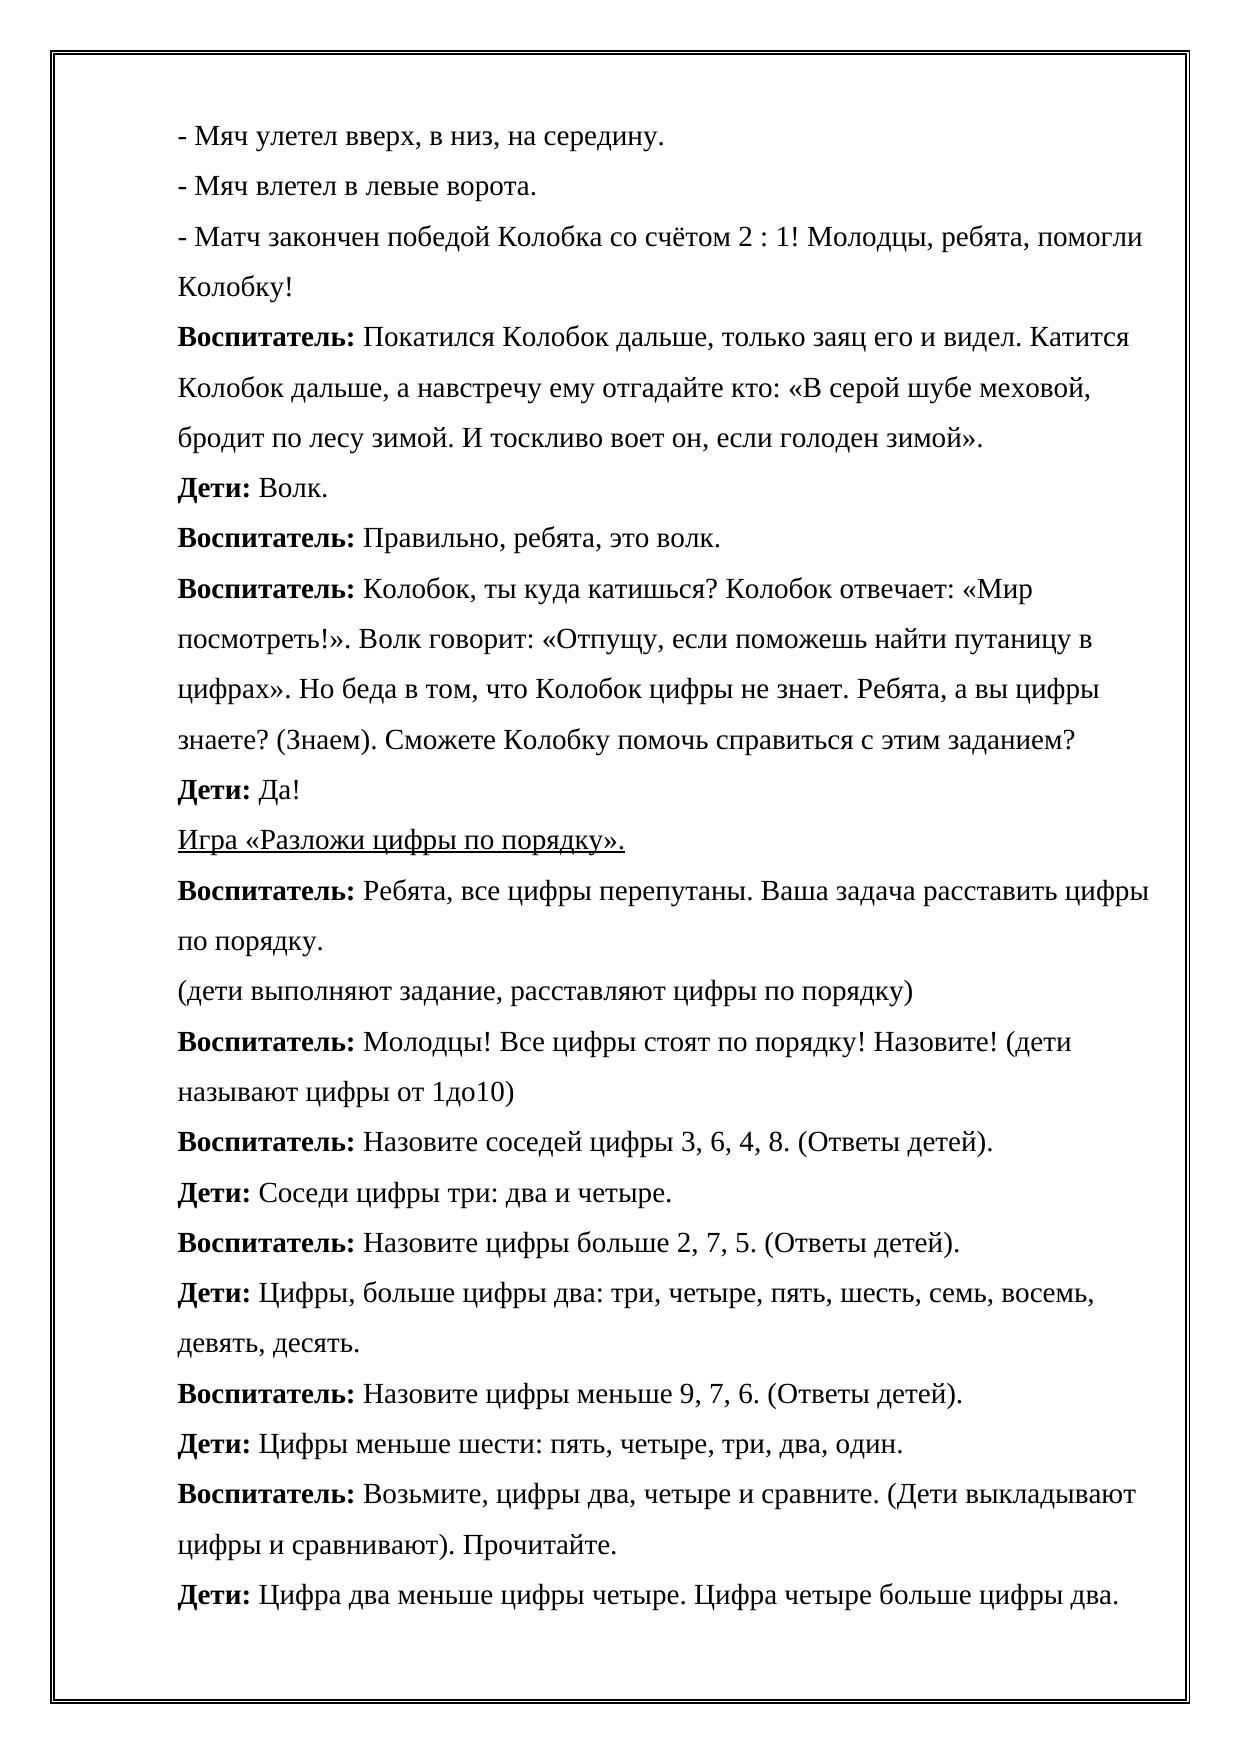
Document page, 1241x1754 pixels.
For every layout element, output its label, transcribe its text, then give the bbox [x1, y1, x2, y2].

text Воспитатель: Молодцы! Все цифры стоят по порядку! Назовите! (дети называют цифры от 1до10) [177, 1024, 1152, 1108]
text Воспитатель: Возьмите, цифры два, четыре и сравните. (Дети выкладывают цифры и сравнивают). Прочитайте. [177, 1477, 1152, 1560]
text - Мяч влетел в левые ворота. [177, 168, 1152, 202]
text Дети: Цифры меньше шести: пять, четыре, три, два, один. [177, 1426, 1152, 1460]
text Воспитатель: Правильно, ребята, это волк. [177, 521, 1152, 554]
text Воспитатель: Назовите соседей цифры 3, 6, 4, 8. (Ответы детей). [177, 1124, 1152, 1158]
text Игра «Разложи цифры по порядку». [177, 822, 1152, 856]
text Воспитатель: Назовите цифры больше 2, 7, 5. (Ответы детей). [177, 1225, 1152, 1258]
text Воспитатель: Ребята, все цифры перепутаны. Ваша задача расставить цифры по порядку. [177, 873, 1152, 957]
text Дети: Волк. [177, 470, 1152, 504]
text Воспитатель: Покатился Колобок дальше, только заяц его и видел. Катится Колобок дальше, а навстречу ему отгадайте кто: «В серой шубе меховой, бродит по лесу зимой. И тоскливо воет он, если голоден зимой». [177, 319, 1152, 453]
text Дети: Цифра два меньше цифры четыре. Цифра четыре больше цифры два. [177, 1577, 1152, 1611]
text (дети выполняют задание, расставляют цифры по порядку) [177, 973, 1152, 1007]
text Дети: Цифры, больше цифры два: три, четыре, пять, шесть, семь, восемь, девять, десять. [177, 1275, 1152, 1359]
text - Мяч улетел вверх, в низ, на середину. [177, 118, 1152, 152]
text Дети: Да! [177, 772, 1152, 806]
text Воспитатель: Колобок, ты куда катишься? Колобок отвечает: «Мир посмотреть!». Волк говорит: «Отпущу, если поможешь найти путаницу в цифрах». Но беда в том, что Колобок цифры не знает. Ребята, а вы цифры знаете? (Знаем). Сможете Колобку помочь справиться с этим заданием? [177, 571, 1152, 755]
text - Матч закончен победой Колобка со счётом 2 : 1! Молодцы, ребята, помогли Колобку! [177, 219, 1152, 303]
text Дети: Соседи цифры три: два и четыре. [177, 1175, 1152, 1208]
text Воспитатель: Назовите цифры меньше 9, 7, 6. (Ответы детей). [177, 1376, 1152, 1409]
